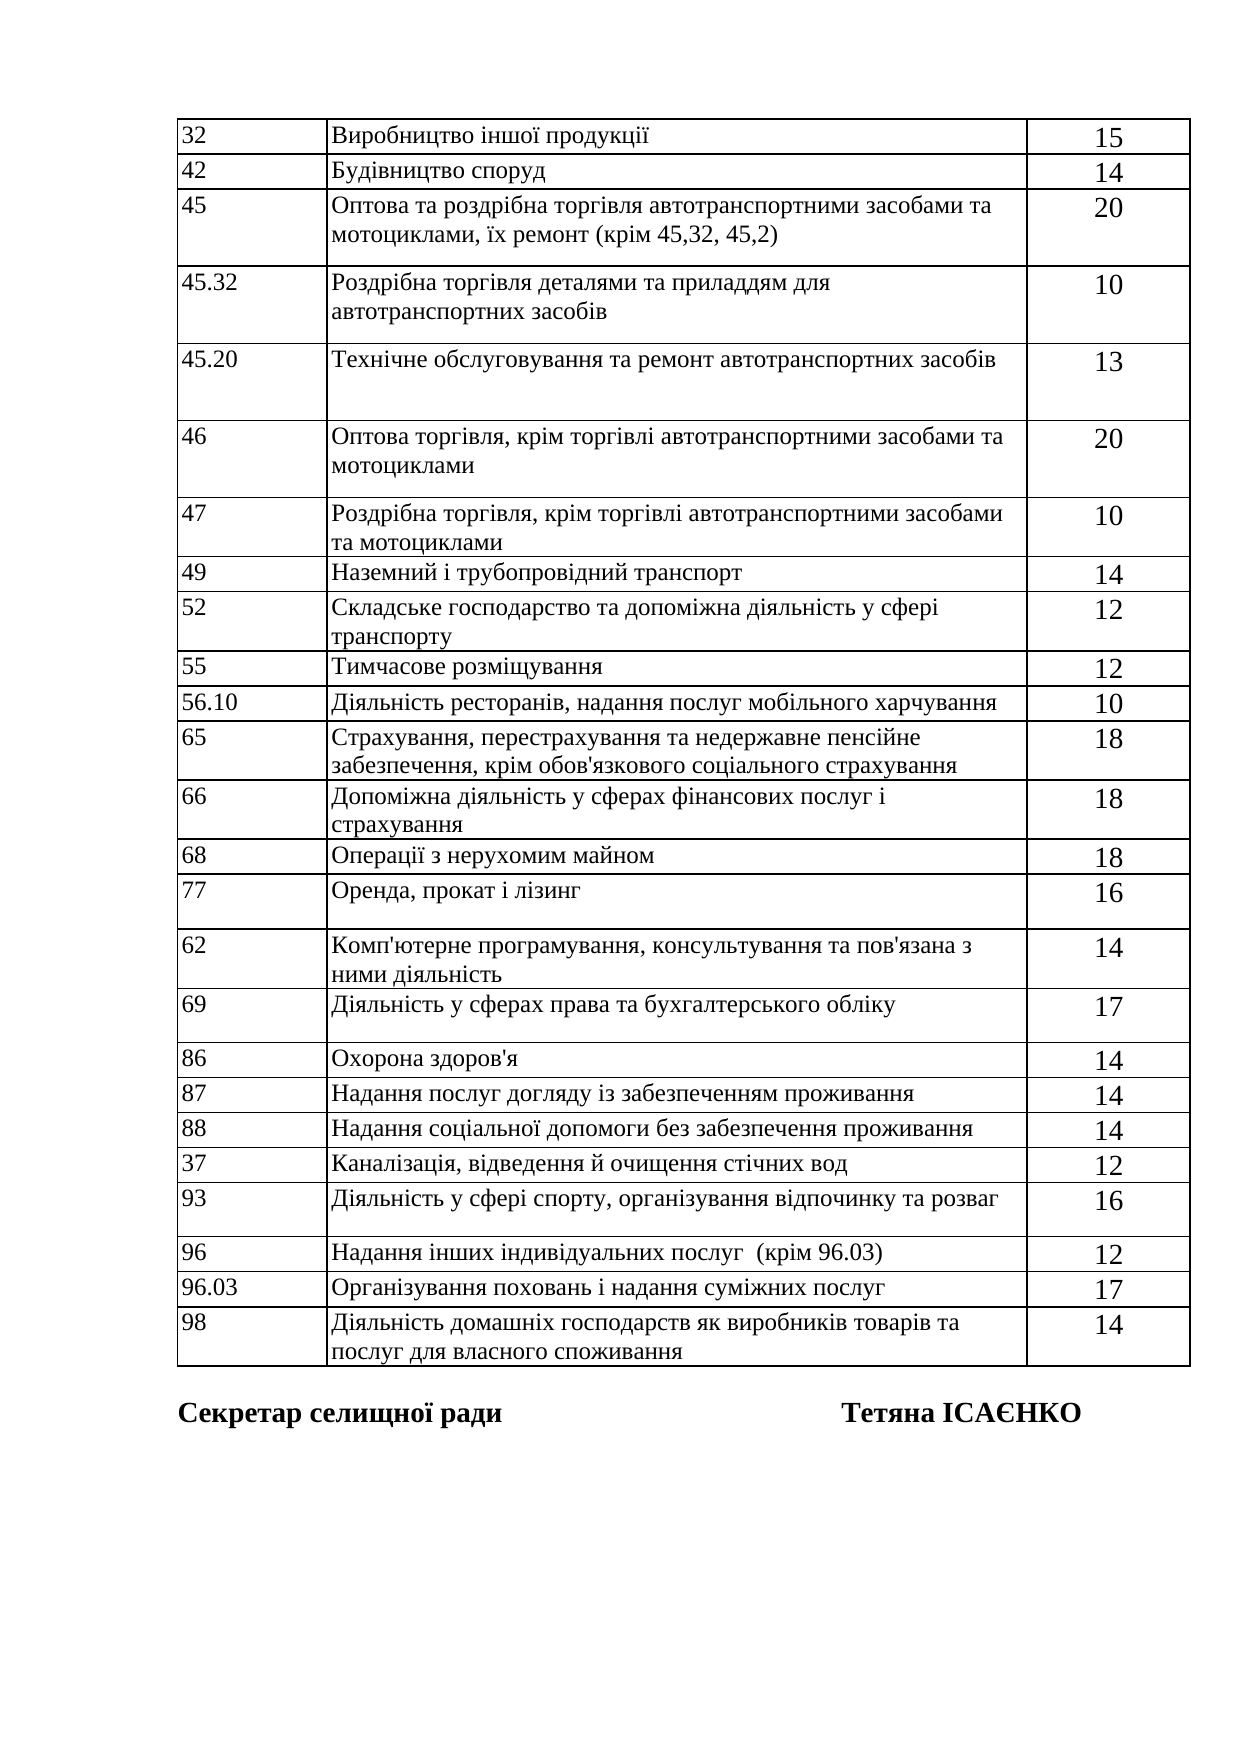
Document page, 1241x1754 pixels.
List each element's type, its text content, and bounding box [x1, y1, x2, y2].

table_cell Надання інших індивідуальних послуг (крім 96.03) [328, 1237, 1026, 1271]
table_cell Наземний і трубопровідний транспорт [328, 557, 1026, 591]
table_cell 20 [1028, 190, 1189, 265]
table_cell 45 [178, 190, 326, 265]
table_cell Технічне обслуговування та ремонт автотранспортних засобів [328, 344, 1026, 419]
text Секретар селищної ради Тетяна ІСАЄНКО [177, 1395, 1152, 1429]
table_cell 45.32 [178, 267, 326, 342]
table_cell 18 [1028, 722, 1189, 779]
table_cell Каналізація, відведення й очищення стічних вод [328, 1148, 1026, 1182]
table_cell Надання послуг догляду із забезпеченням проживання [328, 1078, 1026, 1112]
table_cell 68 [178, 840, 326, 873]
table_cell 96 [178, 1237, 326, 1271]
table_cell 55 [178, 652, 326, 685]
table_cell Діяльність у сфері спорту, організування відпочинку та розваг [328, 1183, 1026, 1236]
table_cell 96.03 [178, 1272, 326, 1306]
table_cell 32 [178, 120, 326, 153]
table_cell Діяльність домашніх господарств як виробників товарів та послуг для власного споживання [328, 1308, 1026, 1365]
table_cell 12 [1028, 592, 1189, 650]
table_cell Охорона здоров'я [328, 1043, 1026, 1076]
table_cell 17 [1028, 989, 1189, 1041]
table_cell Комп'ютерне програмування, консультування та пов'язана з ними діяльність [328, 930, 1026, 987]
table_cell 49 [178, 557, 326, 591]
table_cell 66 [178, 781, 326, 838]
table_cell 77 [178, 875, 326, 928]
table_cell Організування поховань і надання суміжних послуг [328, 1272, 1026, 1306]
table_cell Оптова торгівля, крім торгівлі автотранспортними засобами та мотоциклами [328, 421, 1026, 497]
table_cell 10 [1028, 498, 1189, 556]
table_cell Оренда, прокат і лізинг [328, 875, 1026, 928]
table_cell Виробництво іншої продукції [328, 120, 1026, 153]
table_cell 46 [178, 421, 326, 497]
table_cell Страхування, перестрахування та недержавне пенсійне забезпечення, крім обов'язкового соціального страхування [328, 722, 1026, 779]
table_cell 13 [1028, 344, 1189, 419]
table_cell 37 [178, 1148, 326, 1182]
table_cell 10 [1028, 267, 1189, 342]
table_cell 14 [1028, 930, 1189, 987]
table_cell 87 [178, 1078, 326, 1112]
table_cell 56.10 [178, 687, 326, 720]
table_cell 47 [178, 498, 326, 556]
table_cell Роздрібна торгівля, крім торгівлі автотранспортними засобами та мотоциклами [328, 498, 1026, 556]
table_cell 88 [178, 1113, 326, 1147]
table_cell Надання соціальної допомоги без забезпечення проживання [328, 1113, 1026, 1147]
table_cell 69 [178, 989, 326, 1041]
table_cell 14 [1028, 1308, 1189, 1365]
table_cell 93 [178, 1183, 326, 1236]
table_cell 62 [178, 930, 326, 987]
table_cell Діяльність у сферах права та бухгалтерського обліку [328, 989, 1026, 1041]
table_cell 18 [1028, 781, 1189, 838]
table_cell Складське господарство та допоміжна діяльність у сфері транспорту [328, 592, 1026, 650]
table_cell Діяльність ресторанів, надання послуг мобільного харчування [328, 687, 1026, 720]
table_cell Оптова та роздрібна торгівля автотранспортними засобами та мотоциклами, їх ремонт (крім 45,32, 45,2) [328, 190, 1026, 265]
table_cell Тимчасове розміщування [328, 652, 1026, 685]
table_cell 98 [178, 1308, 326, 1365]
table_cell 16 [1028, 875, 1189, 928]
table_cell 45.20 [178, 344, 326, 419]
table_cell Роздрібна торгівля деталями та приладдям для автотранспортних засобів [328, 267, 1026, 342]
table_cell 42 [178, 155, 326, 188]
table_cell Операції з нерухомим майном [328, 840, 1026, 873]
table_cell 16 [1028, 1183, 1189, 1236]
table_cell Допоміжна діяльність у сферах фінансових послуг і страхування [328, 781, 1026, 838]
table_cell 52 [178, 592, 326, 650]
table_cell 65 [178, 722, 326, 779]
table_cell Будівництво споруд [328, 155, 1026, 188]
table_cell 86 [178, 1043, 326, 1076]
table_cell 20 [1028, 421, 1189, 497]
